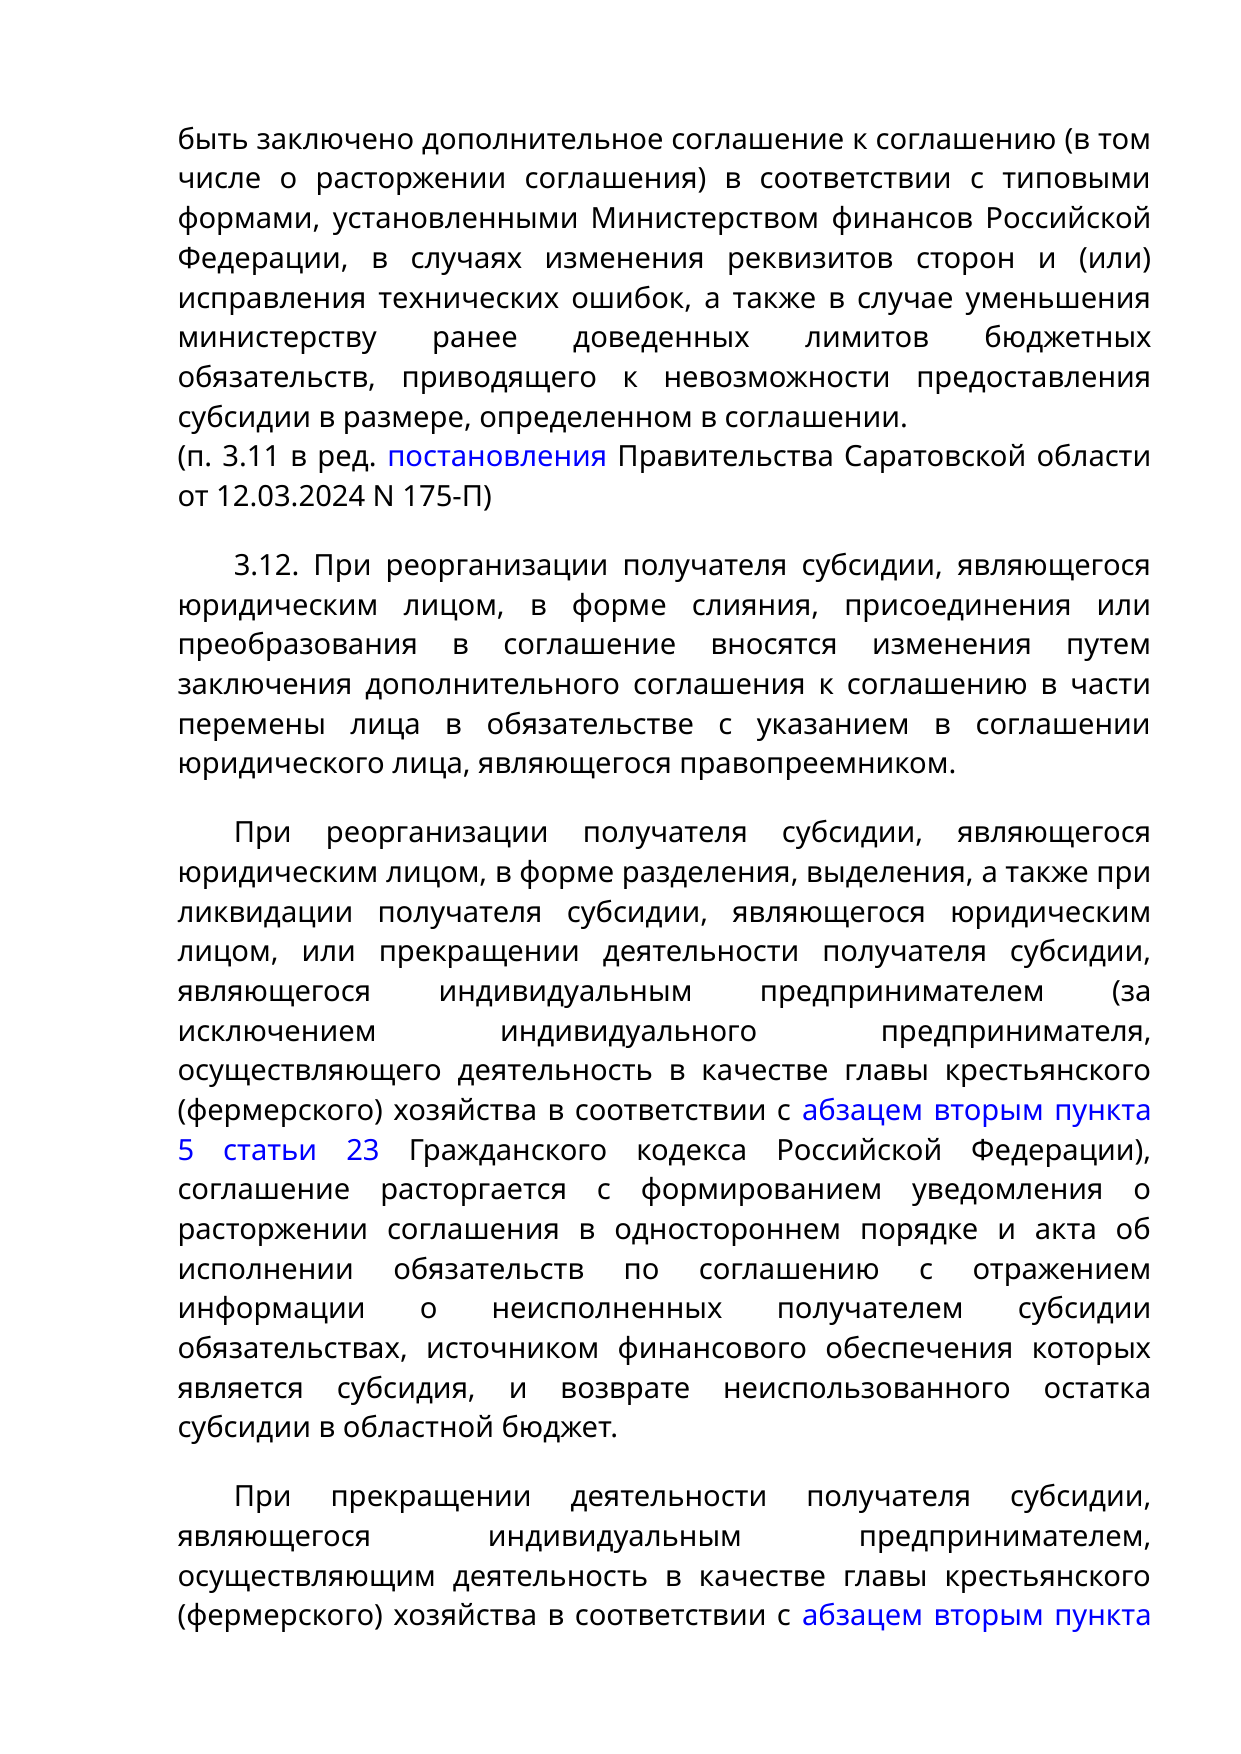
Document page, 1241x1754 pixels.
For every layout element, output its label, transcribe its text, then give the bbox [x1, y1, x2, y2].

text 3.12. При реорганизации получателя субсидии, являющегося юридическим лицом, в форме слияния, присоединения или преобразования в соглашение вносятся изменения путем заключения дополнительного соглашения к соглашению в части перемены лица в обязательстве с указанием в соглашении юридического лица, являющегося правопреемником. [177, 544, 1152, 782]
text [177, 1476, 1152, 1634]
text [177, 118, 1152, 436]
text (п. 3.11 в ред. постановления Правительства Саратовской области от 12.03.2024 N 175-П) [177, 436, 1152, 515]
text При реорганизации получателя субсидии, являющегося юридическим лицом, в форме разделения, выделения, а также при ликвидации получателя субсидии, являющегося юридическим лицом, или прекращении деятельности получателя субсидии, являющегося индивидуальным предпринимателем (за исключением индивидуального предпринимателя, осуществляющего деятельность в качестве главы крестьянского (фермерского) хозяйства в соответствии с абзацем вторым пункта 5 статьи 23 Гражданского кодекса Российской Федерации), соглашение расторгается с формированием уведомления о расторжении соглашения в одностороннем порядке и акта об исполнении обязательств по соглашению с отражением информации о неисполненных получателем субсидии обязательствах, источником финансового обеспечения которых является субсидия, и возврате неиспользованного остатка субсидии в областной бюджет. [177, 811, 1152, 1446]
